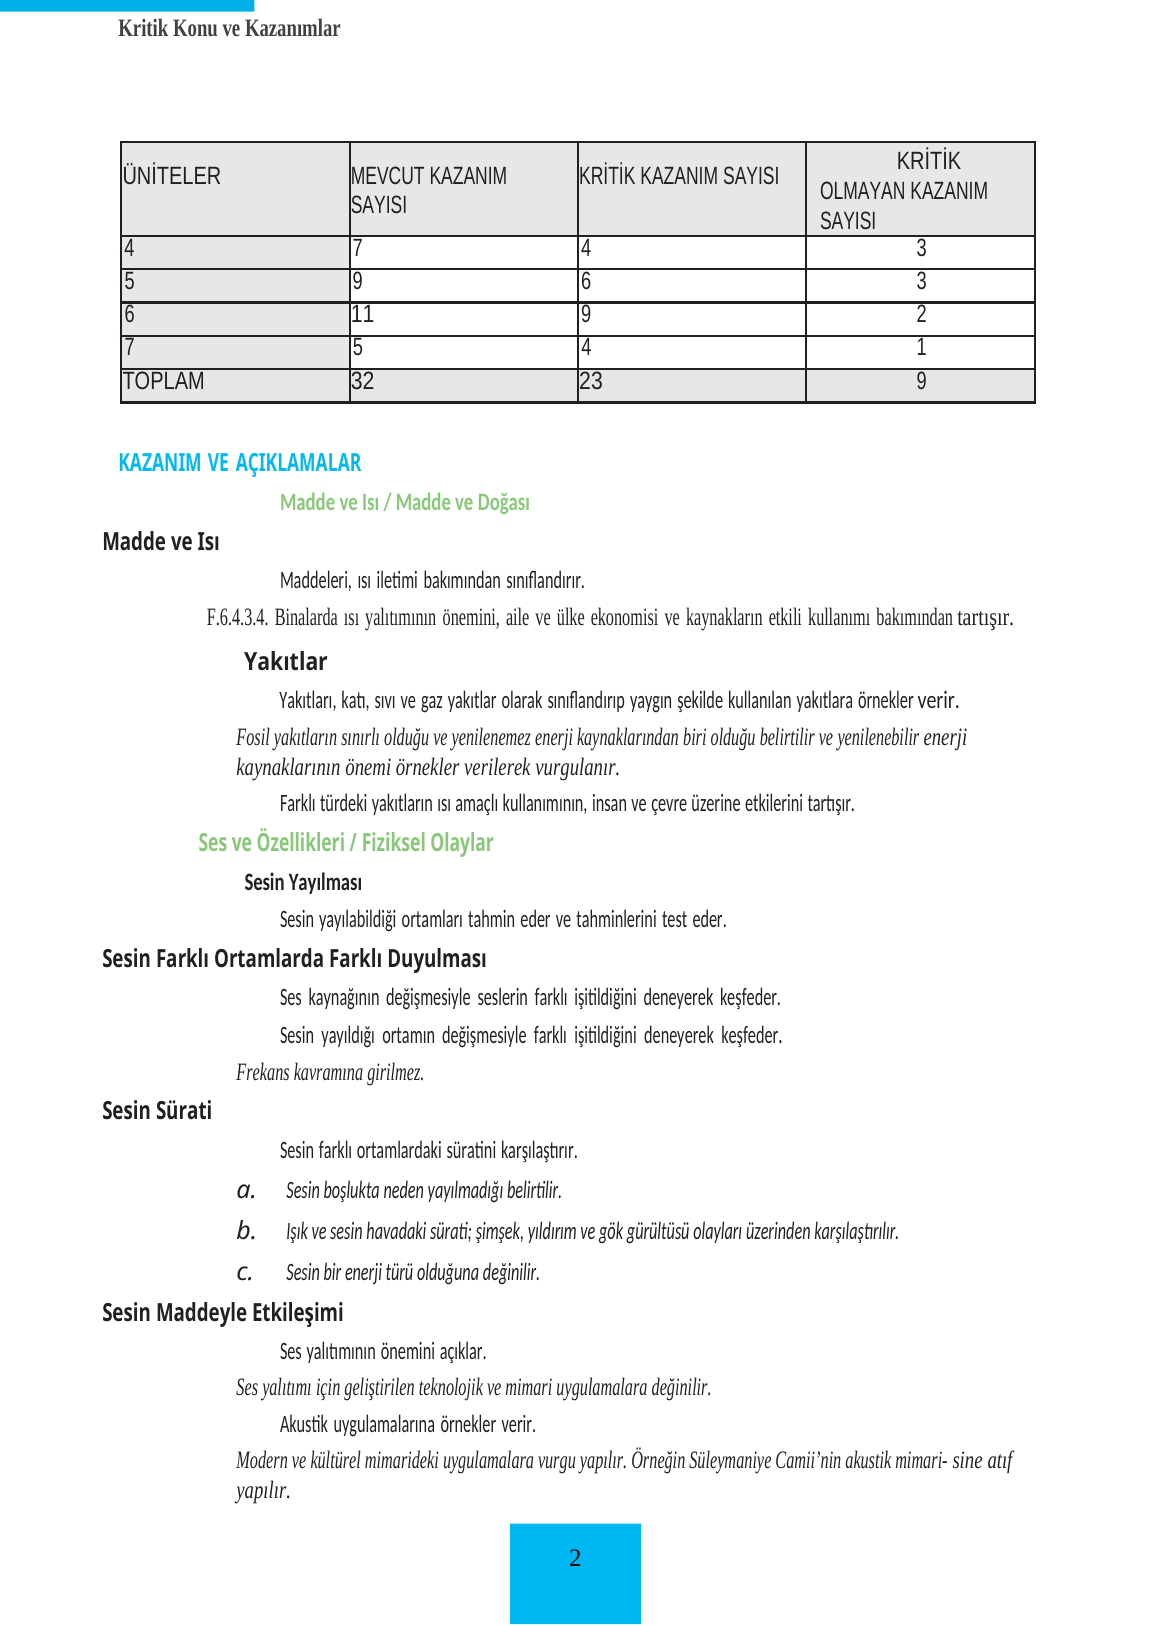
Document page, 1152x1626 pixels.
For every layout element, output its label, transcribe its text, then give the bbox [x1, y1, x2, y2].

list Yakıtları, katı, sıvı ve gaz yakıtlar olarak sınıflandırıp yaygın şekilde kullanılan yakıtlara örnekler verir. [207, 684, 1002, 715]
table_cell TOPLAM [122, 370, 349, 401]
table_cell 1 [807, 337, 1034, 368]
table_cell 9 [579, 304, 805, 335]
list Ses kaynağının değişmesiyle seslerin farklı işitildiğini deneyerek keşfeder. [207, 981, 1112, 1012]
table_cell 6 [579, 270, 805, 301]
table_cell 5 [351, 337, 577, 368]
table_cell 5 [122, 270, 349, 301]
list Ses ve Özellikleri / Fiziksel Olaylar [193, 825, 1112, 859]
table_cell 2 [807, 304, 1034, 335]
list Ses yalıtımının önemini açıklar. [207, 1335, 1112, 1366]
text KAZANIM VE AÇIKLAMALAR [118, 445, 1112, 479]
table_cell 7 [351, 237, 577, 268]
text Fosil yakıtların sınırlı olduğu ve yenilenemez enerji kaynaklarından biri olduğu belirtilir ve yenilenebilir enerji kaynaklarının önemi örnekler verilerek vurgulanır. [236, 722, 1038, 780]
table_header KRİTİK OLMAYAN KAZANIM SAYISI [807, 143, 1034, 235]
table_header ÜNİTELER [122, 143, 349, 235]
list Sesin Maddeyle Etkileşimi [64, 1294, 1112, 1328]
list Sesin boşlukta neden yayılmadığı belirtilir. [236, 1171, 1112, 1205]
list Akustik uygulamalarına örnekler verir. [207, 1408, 1112, 1439]
list Sesin Sürati [64, 1093, 1112, 1127]
table_cell 3 [807, 237, 1034, 268]
list Madde ve Isı [64, 523, 1112, 557]
table_header KRİTİK KAZANIM SAYISI [579, 143, 805, 235]
list Farklı türdeki yakıtların ısı amaçlı kullanımının, insan ve çevre üzerine etkilerini tartışır. [207, 787, 1112, 818]
table_cell 32 [351, 370, 577, 401]
table_cell 9 [807, 370, 1034, 401]
list Sesin yayılabildiği ortamları tahmin eder ve tahminlerini test eder. [207, 903, 1112, 933]
list Sesin Yayılması [213, 866, 1112, 896]
table_cell 9 [351, 270, 577, 301]
table_cell 7 [122, 337, 349, 368]
text F.6.4.3.4. Binalarda ısı yalıtımının önemini, aile ve ülke ekonomisi ve kaynakların etkili kullanımı bakımından tartışır. [207, 602, 1038, 630]
table_cell 3 [807, 270, 1034, 301]
list Yakıtlar [177, 644, 1112, 678]
list Madde ve Isı / Madde ve Doğası [229, 486, 1112, 516]
list Işık ve sesin havadaki sürati; şimşek, yıldırım ve gök gürültüsü olayları üzerinden karşılaştırılır. [236, 1212, 1112, 1246]
table_header MEVCUT KAZANIM SAYISI [351, 143, 577, 235]
text Modern ve kültürel mimarideki uygulamalara vurgu yapılır. Örneğin Süleymaniye Camii’nin akustik mimari- sine atıf yapılır. [236, 1446, 1038, 1504]
table_cell 6 [122, 304, 349, 335]
table_cell 4 [122, 237, 349, 268]
list Sesin farklı ortamlardaki süratini karşılaştırır. [207, 1134, 1112, 1164]
table_cell 4 [579, 337, 805, 368]
table_cell 11 [351, 304, 577, 335]
text Frekans kavramına girilmez. [236, 1057, 1112, 1086]
list Sesin yayıldığı ortamın değişmesiyle farklı işitildiğini deneyerek keşfeder. [207, 1017, 1112, 1051]
text Ses yalıtımı için geliştirilen teknolojik ve mimari uygulamalara değinilir. [236, 1372, 1112, 1401]
list Sesin Farklı Ortamlarda Farklı Duyulması [64, 940, 1112, 974]
list Maddeleri, ısı iletimi bakımından sınıflandırır. [207, 564, 1112, 595]
table_cell 4 [579, 237, 805, 268]
table_cell 23 [579, 370, 805, 401]
list Sesin bir enerji türü olduğuna değinilir. [236, 1253, 1112, 1287]
